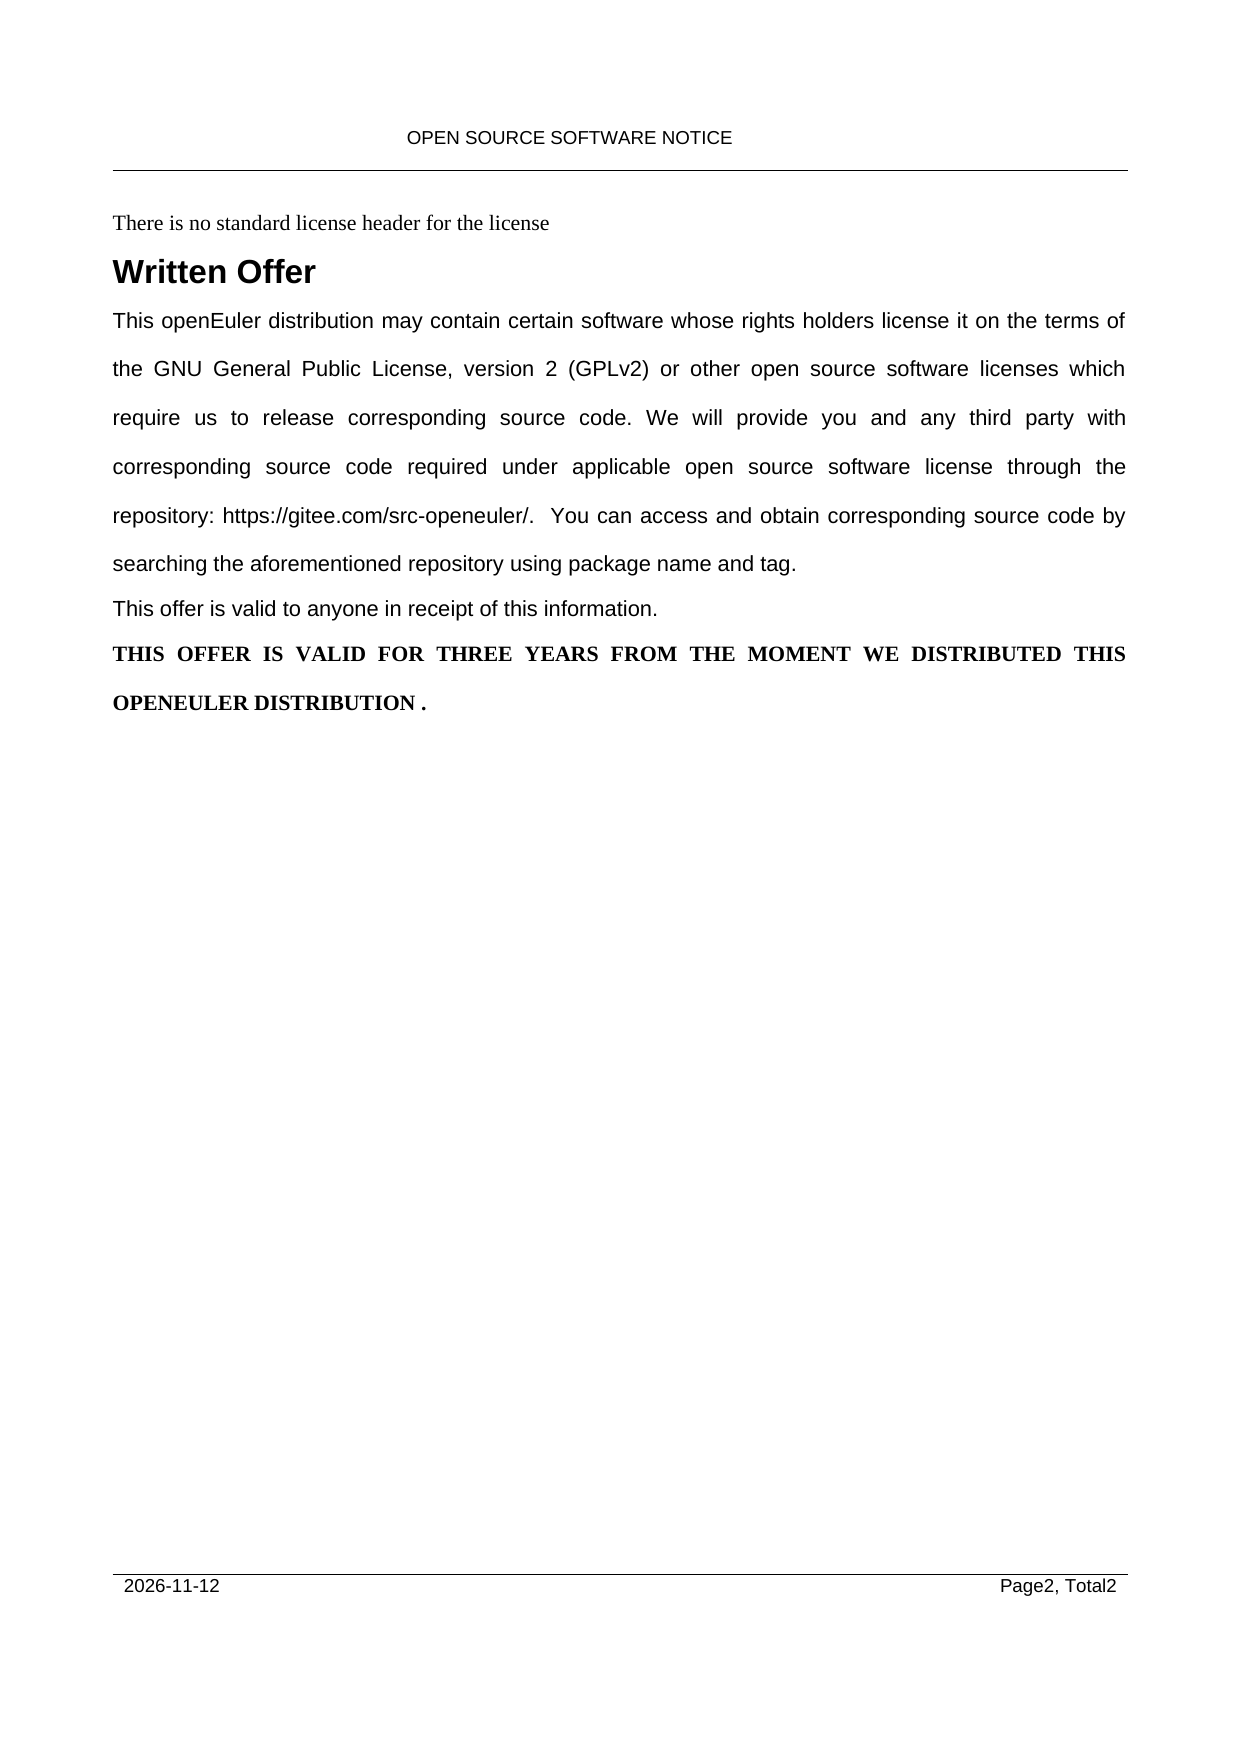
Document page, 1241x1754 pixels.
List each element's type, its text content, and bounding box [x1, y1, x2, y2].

text Written Offer [112, 239, 1128, 304]
text THIS OFFER IS VALID FOR THREE YEARS FROM THE MOMENT WE DISTRIBUTED THIS OPENEULER DISTRIBUTION . [112, 638, 1128, 719]
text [112, 206, 1128, 239]
text This offer is valid to anyone in receipt of this information. [112, 593, 1128, 625]
text This openEuler distribution may contain certain software whose rights holders license it on the terms of the GNU General Public License, version 2 (GPLv2) or other open source software licenses which require us to release corresponding source code. We will provide you and any third party with corresponding source code required under applicable open source software license through the repository: https://gitee.com/src-openeuler/. You can access and obtain corresponding source code by searching the aforementioned repository using package name and tag. [112, 304, 1128, 580]
